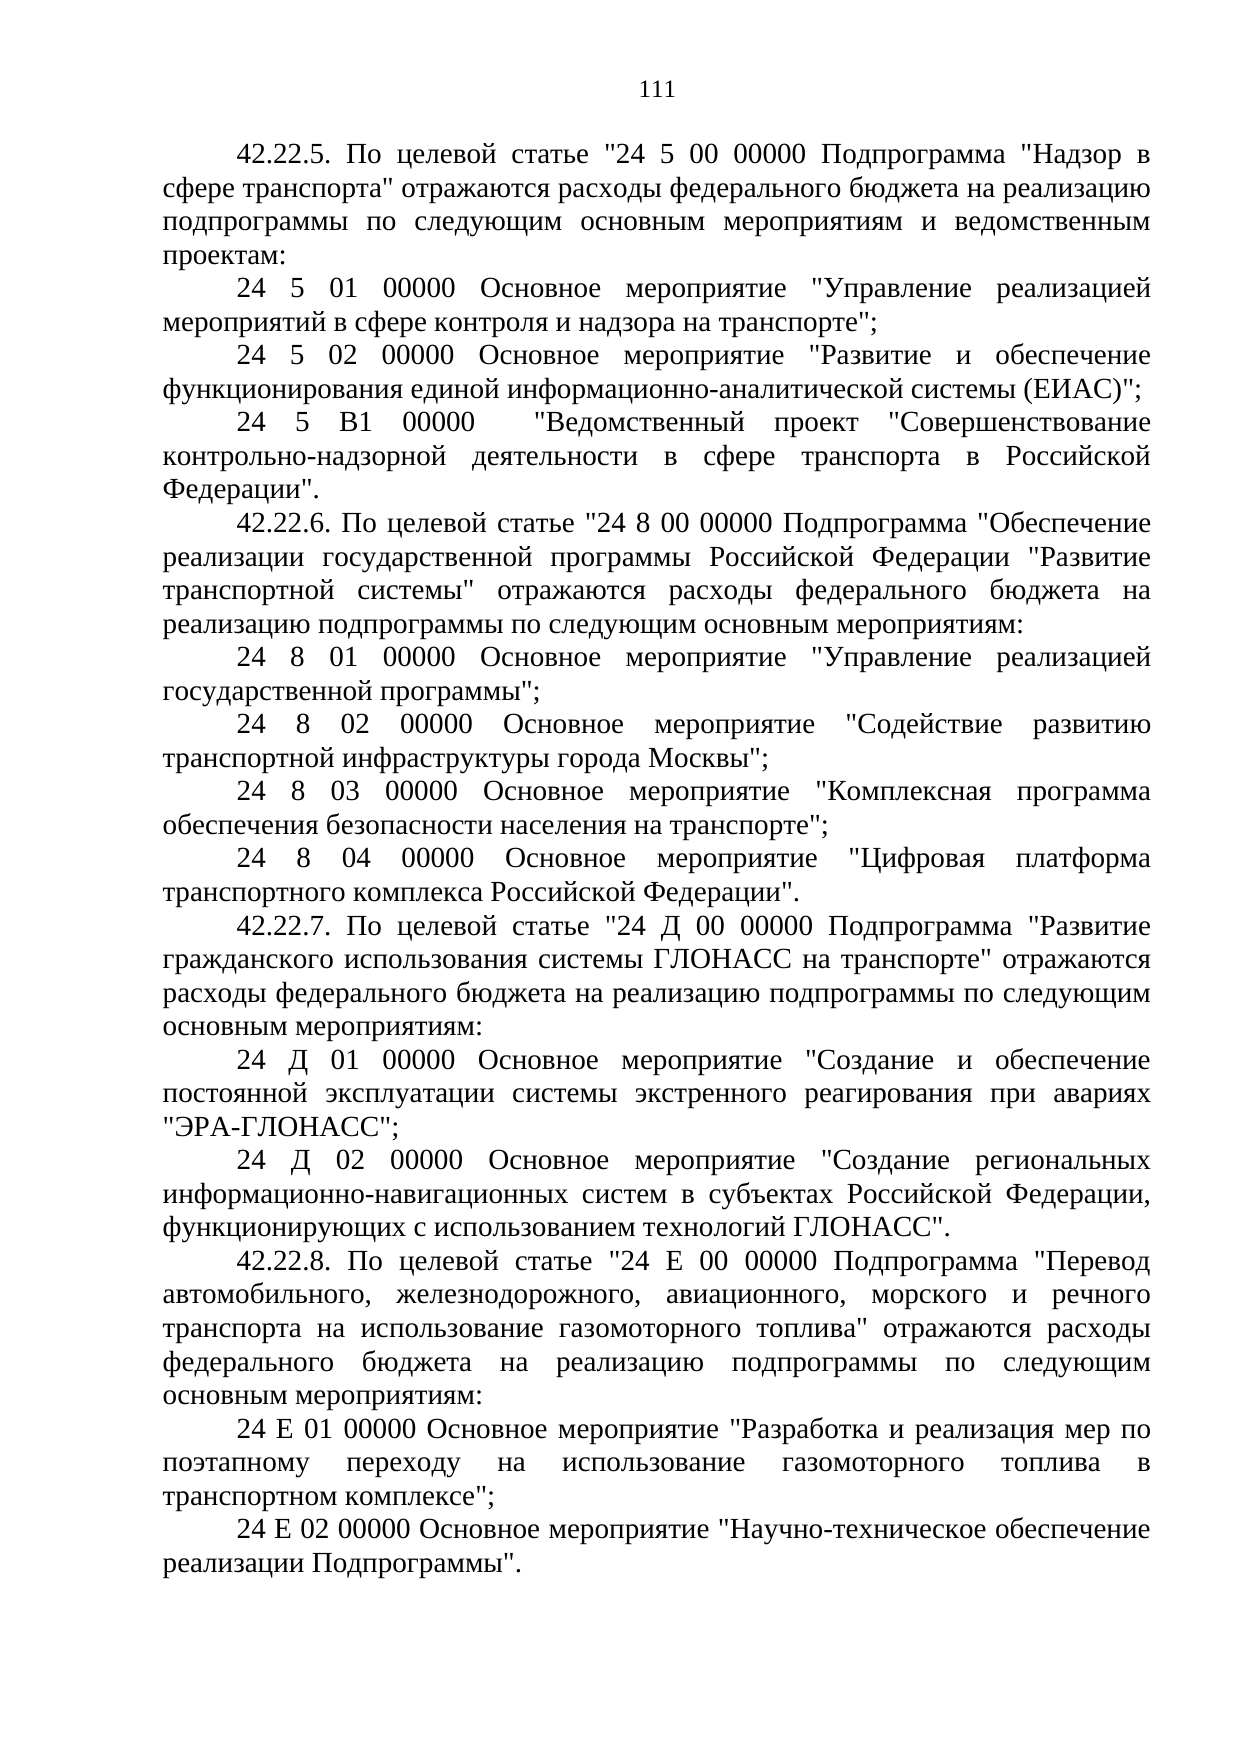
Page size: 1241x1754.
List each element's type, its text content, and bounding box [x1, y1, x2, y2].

text 24 Е 01 00000 Основное мероприятие "Разработка и реализация мер по поэтапному переходу на использование газомоторного топлива в транспортном комплексе"; [162, 1411, 1152, 1511]
text 24 5 02 00000 Основное мероприятие "Развитие и обеспечение функционирования единой информационно-аналитической системы (ЕИАС)"; [162, 337, 1152, 404]
text 24 5 01 00000 Основное мероприятие "Управление реализацией мероприятий в сфере контроля и надзора на транспорте"; [162, 270, 1152, 337]
text 42.22.8. По целевой статье "24 Е 00 00000 Подпрограмма "Перевод автомобильного, железнодорожного, авиационного, морского и речного транспорта на использование газомоторного топлива" отражаются расходы федерального бюджета на реализацию подпрограммы по следующим основным мероприятиям: [162, 1243, 1152, 1411]
text 24 Д 02 00000 Основное мероприятие "Создание региональных информационно-навигационных систем в субъектах Российской Федерации, функционирующих с использованием технологий ГЛОНАСС". [162, 1142, 1152, 1243]
text 24 Д 01 00000 Основное мероприятие "Создание и обеспечение постоянной эксплуатации системы экстренного реагирования при авариях "ЭРА-ГЛОНАСС"; [162, 1042, 1152, 1142]
text 42.22.6. По целевой статье "24 8 00 00000 Подпрограмма "Обеспечение реализации государственной программы Российской Федерации "Развитие транспортной системы" отражаются расходы федерального бюджета на реализацию подпрограммы по следующим основным мероприятиям: [162, 505, 1152, 639]
text 24 5 В1 00000 "Ведомственный проект "Совершенствование контрольно-надзорной деятельности в сфере транспорта в Российской Федерации". [162, 404, 1152, 505]
text 24 8 02 00000 Основное мероприятие "Содействие развитию транспортной инфраструктуры города Москвы"; [162, 706, 1152, 773]
text 24 Е 02 00000 Основное мероприятие "Научно-техническое обеспечение реализации Подпрограммы". [162, 1511, 1152, 1578]
text 42.22.7. По целевой статье "24 Д 00 00000 Подпрограмма "Развитие гражданского использования системы ГЛОНАСС на транспорте" отражаются расходы федерального бюджета на реализацию подпрограммы по следующим основным мероприятиям: [162, 908, 1152, 1042]
text 24 8 03 00000 Основное мероприятие "Комплексная программа обеспечения безопасности населения на транспорте"; [162, 773, 1152, 841]
text 24 8 04 00000 Основное мероприятие "Цифровая платформа транспортного комплекса Российской Федерации". [162, 841, 1152, 908]
text 24 8 01 00000 Основное мероприятие "Управление реализацией государственной программы"; [162, 639, 1152, 706]
text 42.22.5. По целевой статье "24 5 00 00000 Подпрограмма "Надзор в сфере транспорта" отражаются расходы федерального бюджета на реализацию подпрограммы по следующим основным мероприятиям и ведомственным проектам: [162, 136, 1152, 270]
